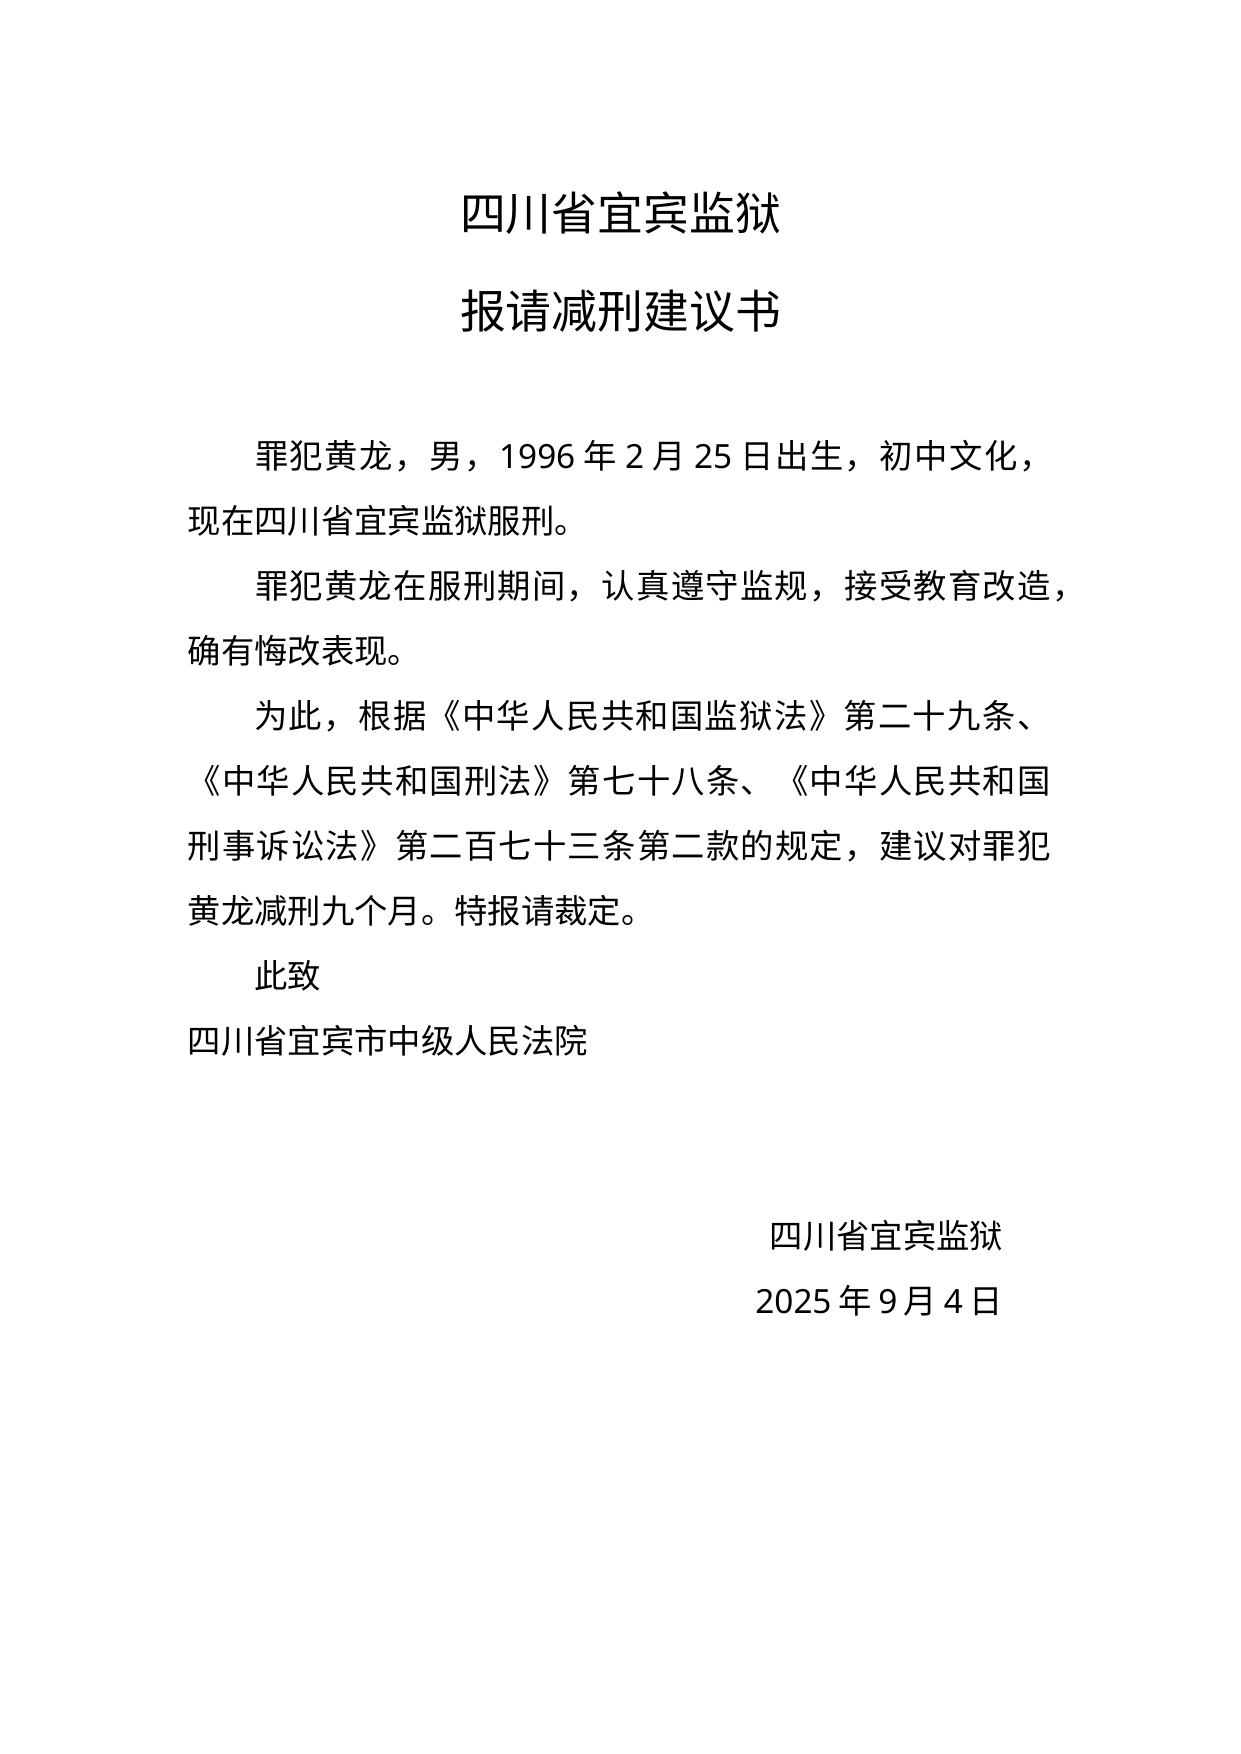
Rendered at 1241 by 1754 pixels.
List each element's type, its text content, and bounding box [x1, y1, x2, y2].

text 为此，根据《中华人民共和国监狱法》第二十九条、《中华人民共和国刑法》第七十八条、《中华人民共和国刑事诉讼法》第二百七十三条第二款的规定，建议对罪犯黄龙减刑九个月。特报请裁定。 [187, 682, 1053, 942]
text 四川省宜宾监狱 [647, 1202, 1003, 1267]
text 四川省宜宾监狱 [187, 162, 1053, 259]
text 2025年9月4日 [647, 1267, 1003, 1332]
text 罪犯黄龙在服刑期间，认真遵守监规，接受教育改造，确有悔改表现。 [187, 552, 1053, 682]
text 报请减刑建议书 [187, 259, 1053, 357]
text 罪犯黄龙，男，1996年2月25日出生，初中文化，现在四川省宜宾监狱服刑。 [187, 422, 1053, 552]
text 此致 [187, 942, 1053, 1007]
text 四川省宜宾市中级人民法院 [187, 1007, 1053, 1072]
